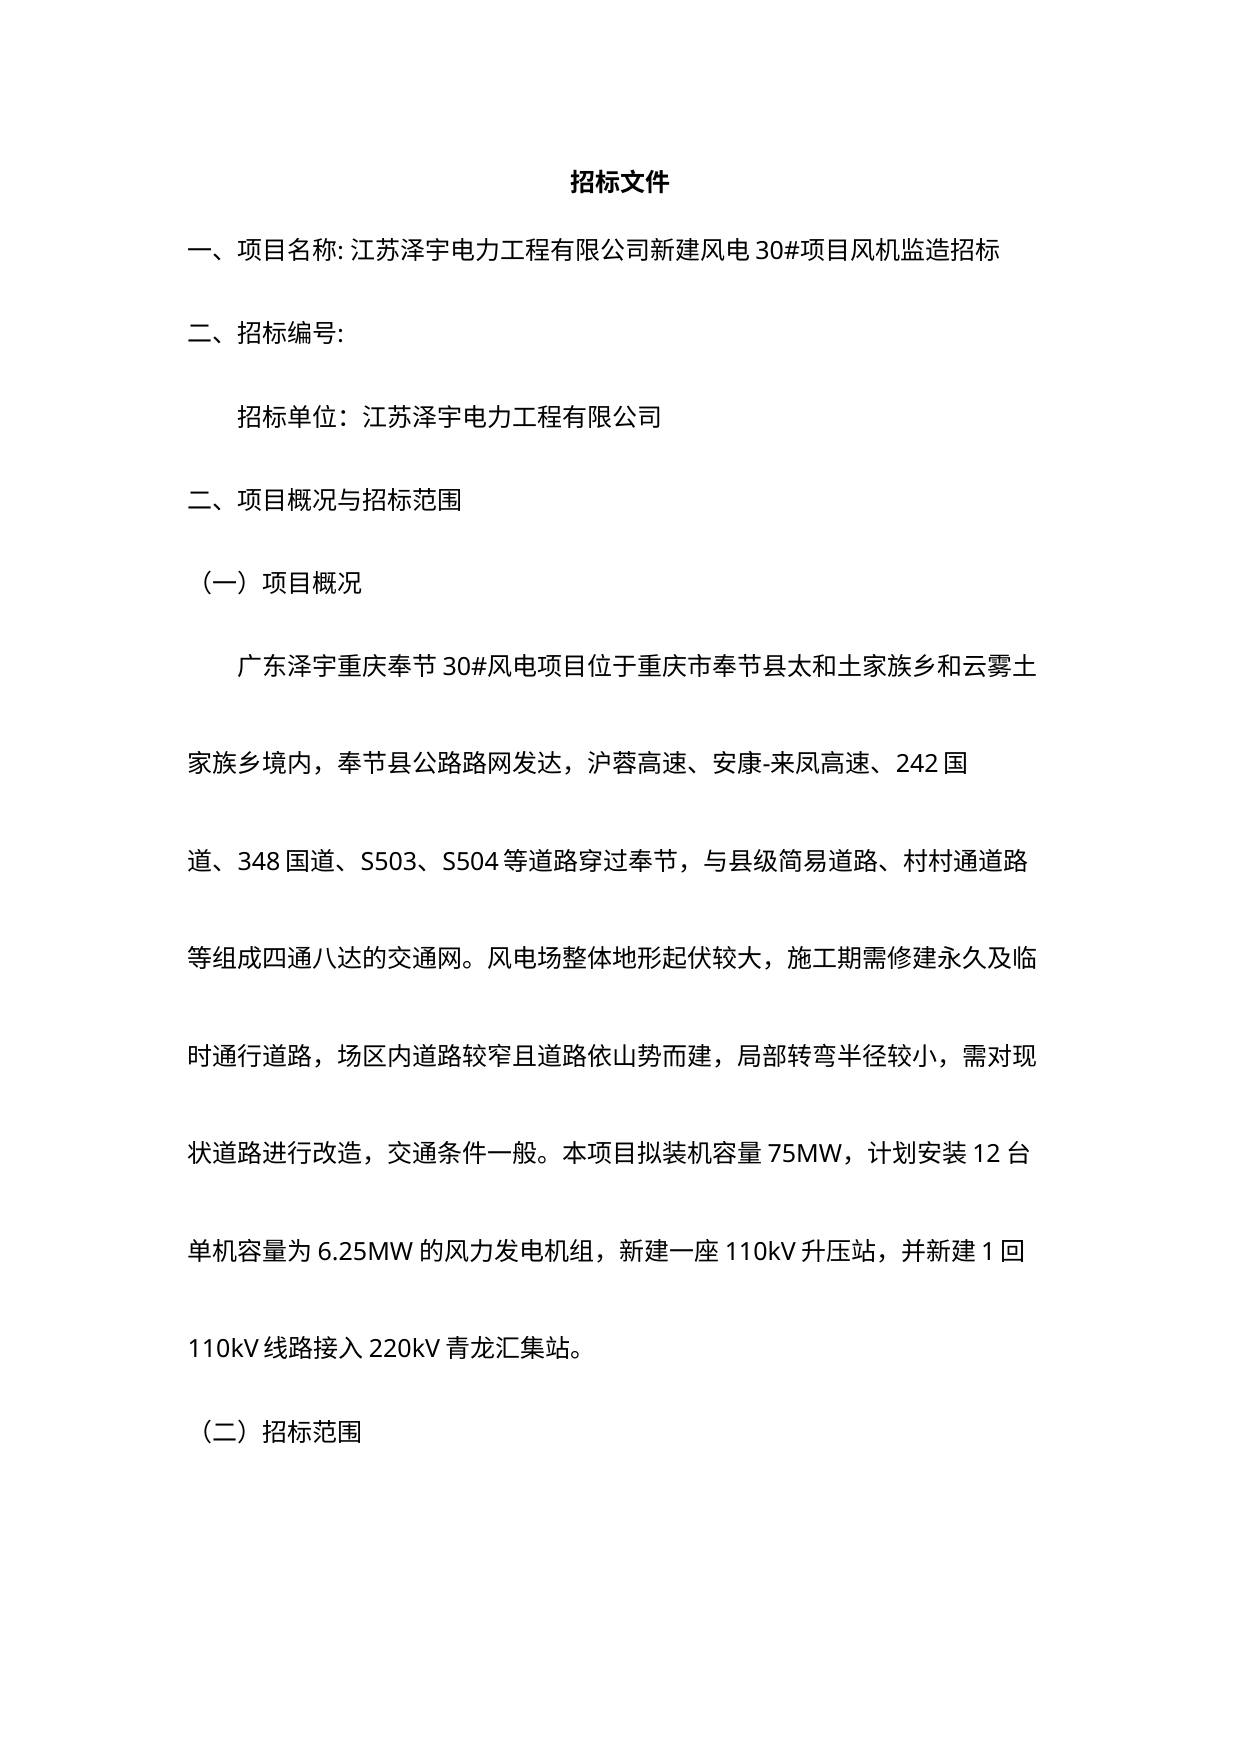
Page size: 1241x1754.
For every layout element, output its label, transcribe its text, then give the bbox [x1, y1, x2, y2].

list 招标编号: [187, 299, 1053, 364]
text 二、项目概况与招标范围 [187, 466, 1053, 531]
text 广东泽宇重庆奉节30#风电项目位于重庆市奉节县太和土家族乡和云雾土家族乡境内，奉节县公路路网发达，沪蓉高速、安康-来凤高速、242国道、348国道、S503、S504等道路穿过奉节，与县级简易道路、村村通道路等组成四通八达的交通网。风电场整体地形起伏较大，施工期需修建永久及临时通行道路，场区内道路较窄且道路依山势而建，局部转弯半径较小，需对现状道路进行改造，交通条件一般。本项目拟装机容量75MW，计划安装12台单机容量为6.25MW 的风力发电机组，新建一座110kV升压站，并新建1回110kV线路接入220kV青龙汇集站。 [187, 632, 1053, 1379]
list 项目名称: 江苏泽宇电力工程有限公司新建风电30#项目风机监造招标 [187, 216, 1053, 281]
text 招标文件 [187, 162, 1053, 198]
list （一）项目概况 [187, 549, 1053, 614]
text 招标单位：江苏泽宇电力工程有限公司 [187, 383, 1053, 448]
list 招标范围 [187, 1398, 1053, 1463]
